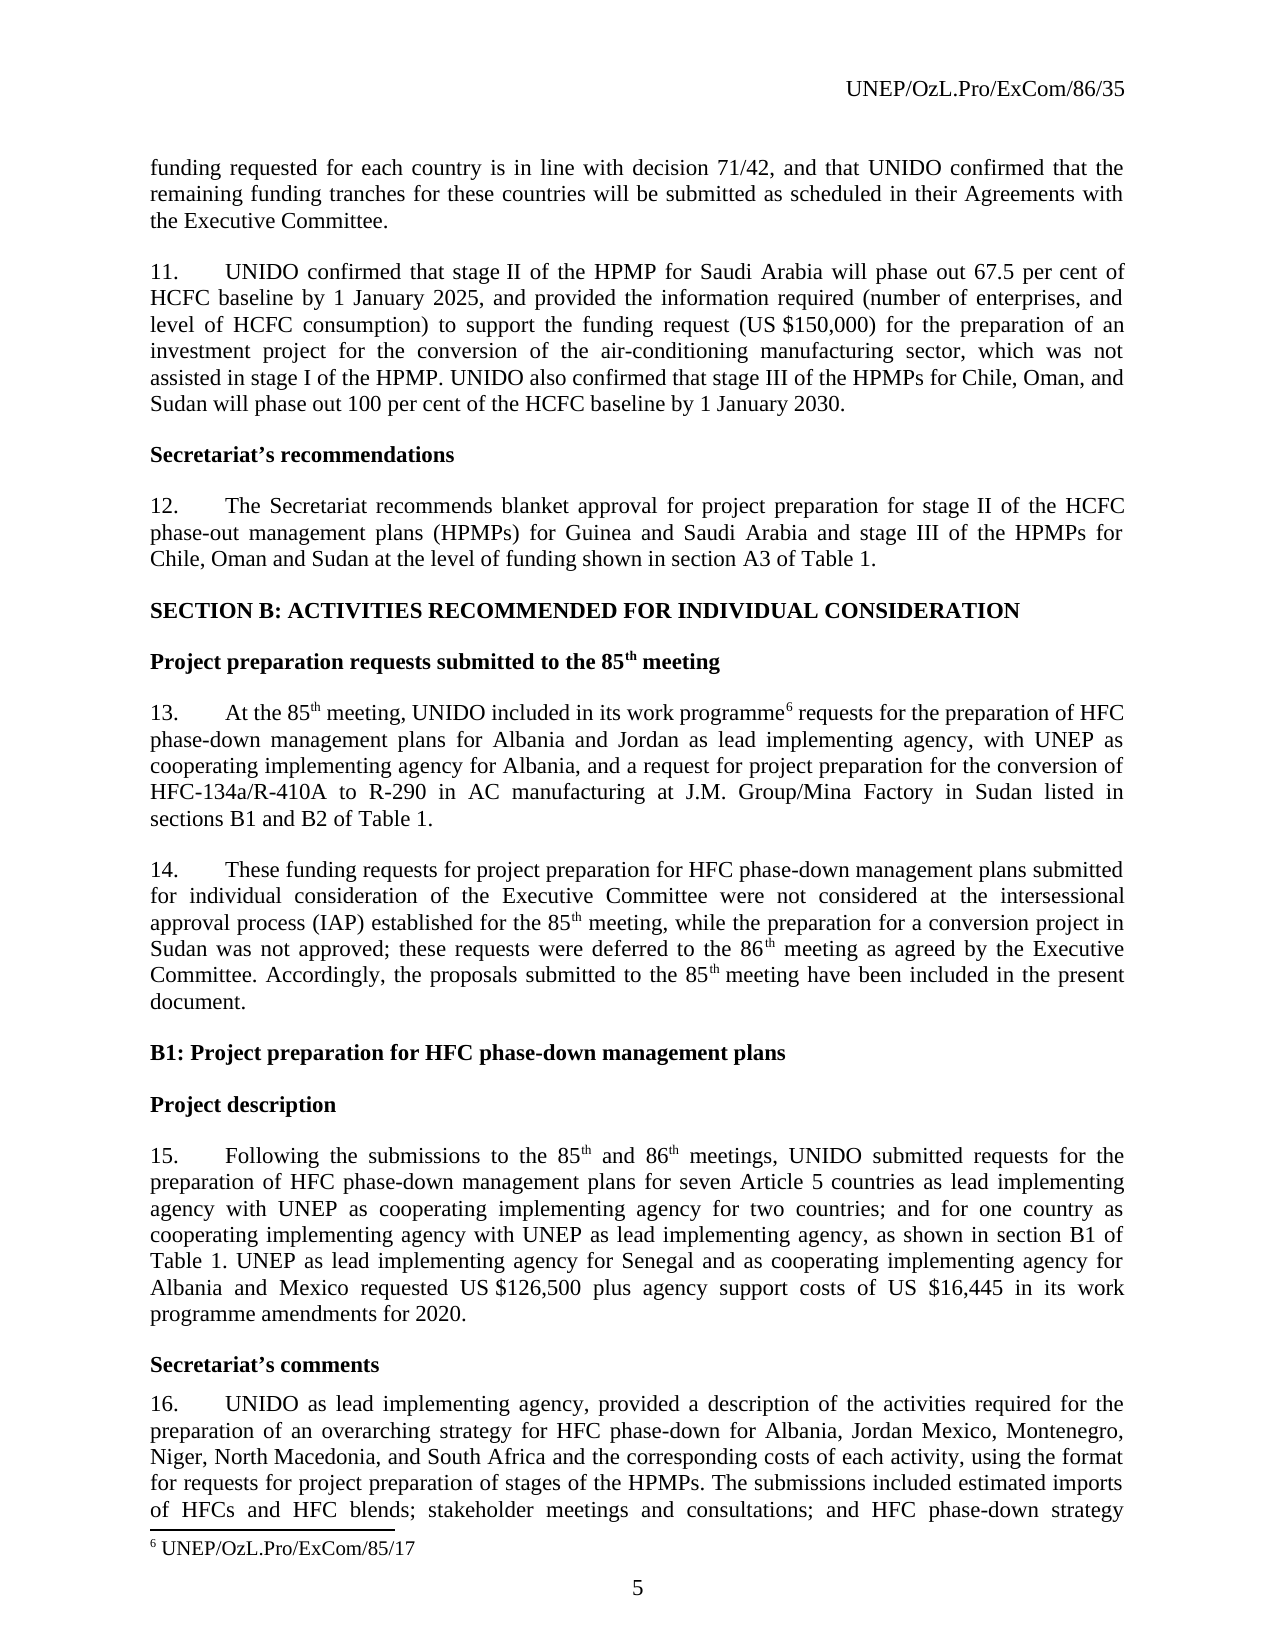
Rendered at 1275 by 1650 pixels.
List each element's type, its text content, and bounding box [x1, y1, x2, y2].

subtitle At the 85th meeting, UNIDO included in its work programme requests for the preparation of HFC phase-down management plans for Albania and Jordan as lead implementing agency, with UNEP as cooperating implementing agency for Albania, and a request for project preparation for the conversion of HFC-134a/R-410A to R-290 in AC manufacturing at J.M. Group/Mina Factory in Sudan listed in sections B1 and B2 of Table 1. [150, 699, 1125, 831]
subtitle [150, 1390, 1125, 1522]
subtitle UNIDO confirmed that stage II of the HPMP for Saudi Arabia will phase out 67.5 per cent of HCFC baseline by 1 January 2025, and provided the information required (number of enterprises, and level of HCFC consumption) to support the funding request (US $150,000) for the preparation of an investment project for the conversion of the air-conditioning manufacturing sector, which was not assisted in stage I of the HPMP. UNIDO also confirmed that stage III of the HPMPs for Chile, Oman, and Sudan will phase out 100 per cent of the HCFC baseline by 1 January 2030. [150, 258, 1125, 416]
text SECTION B: ACTIVITIES RECOMMENDED FOR INDIVIDUAL CONSIDERATION [150, 597, 1125, 623]
subtitle Following the submissions to the 85th and 86th meetings, UNIDO submitted requests for the preparation of HFC phase-down management plans for seven Article 5 countries as lead implementing agency with UNEP as cooperating implementing agency for two countries; and for one country as cooperating implementing agency with UNEP as lead implementing agency, as shown in section B1 of Table 1. UNEP as lead implementing agency for Senegal and as cooperating implementing agency for Albania and Mexico requested US $126,500 plus agency support costs of US $16,445 in its work programme amendments for 2020. [150, 1142, 1125, 1326]
subtitle B1: Project preparation for HFC phase-down management plans [150, 1039, 1125, 1066]
subtitle The Secretariat recommends blanket approval for project preparation for stage II of the HCFC phase-out management plans (HPMPs) for Guinea and Saudi Arabia and stage III of the HPMPs for Chile, Oman and Sudan at the level of funding shown in section A3 of Table 1. [150, 493, 1125, 572]
text Secretariat’s comments [150, 1351, 1125, 1378]
text Project description [150, 1091, 1125, 1117]
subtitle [150, 154, 1125, 233]
subtitle Secretariat’s recommendations [150, 441, 1125, 468]
subtitle These funding requests for project preparation for HFC phase-down management plans submitted for individual consideration of the Executive Committee were not considered at the intersessional approval process (IAP) established for the 85th meeting, while the preparation for a conversion project in Sudan was not approved; these requests were deferred to the 86th meeting as agreed by the Executive Committee. Accordingly, the proposals submitted to the 85th meeting have been included in the present document. [150, 856, 1125, 1014]
text Project preparation requests submitted to the 85th meeting [150, 648, 1125, 674]
